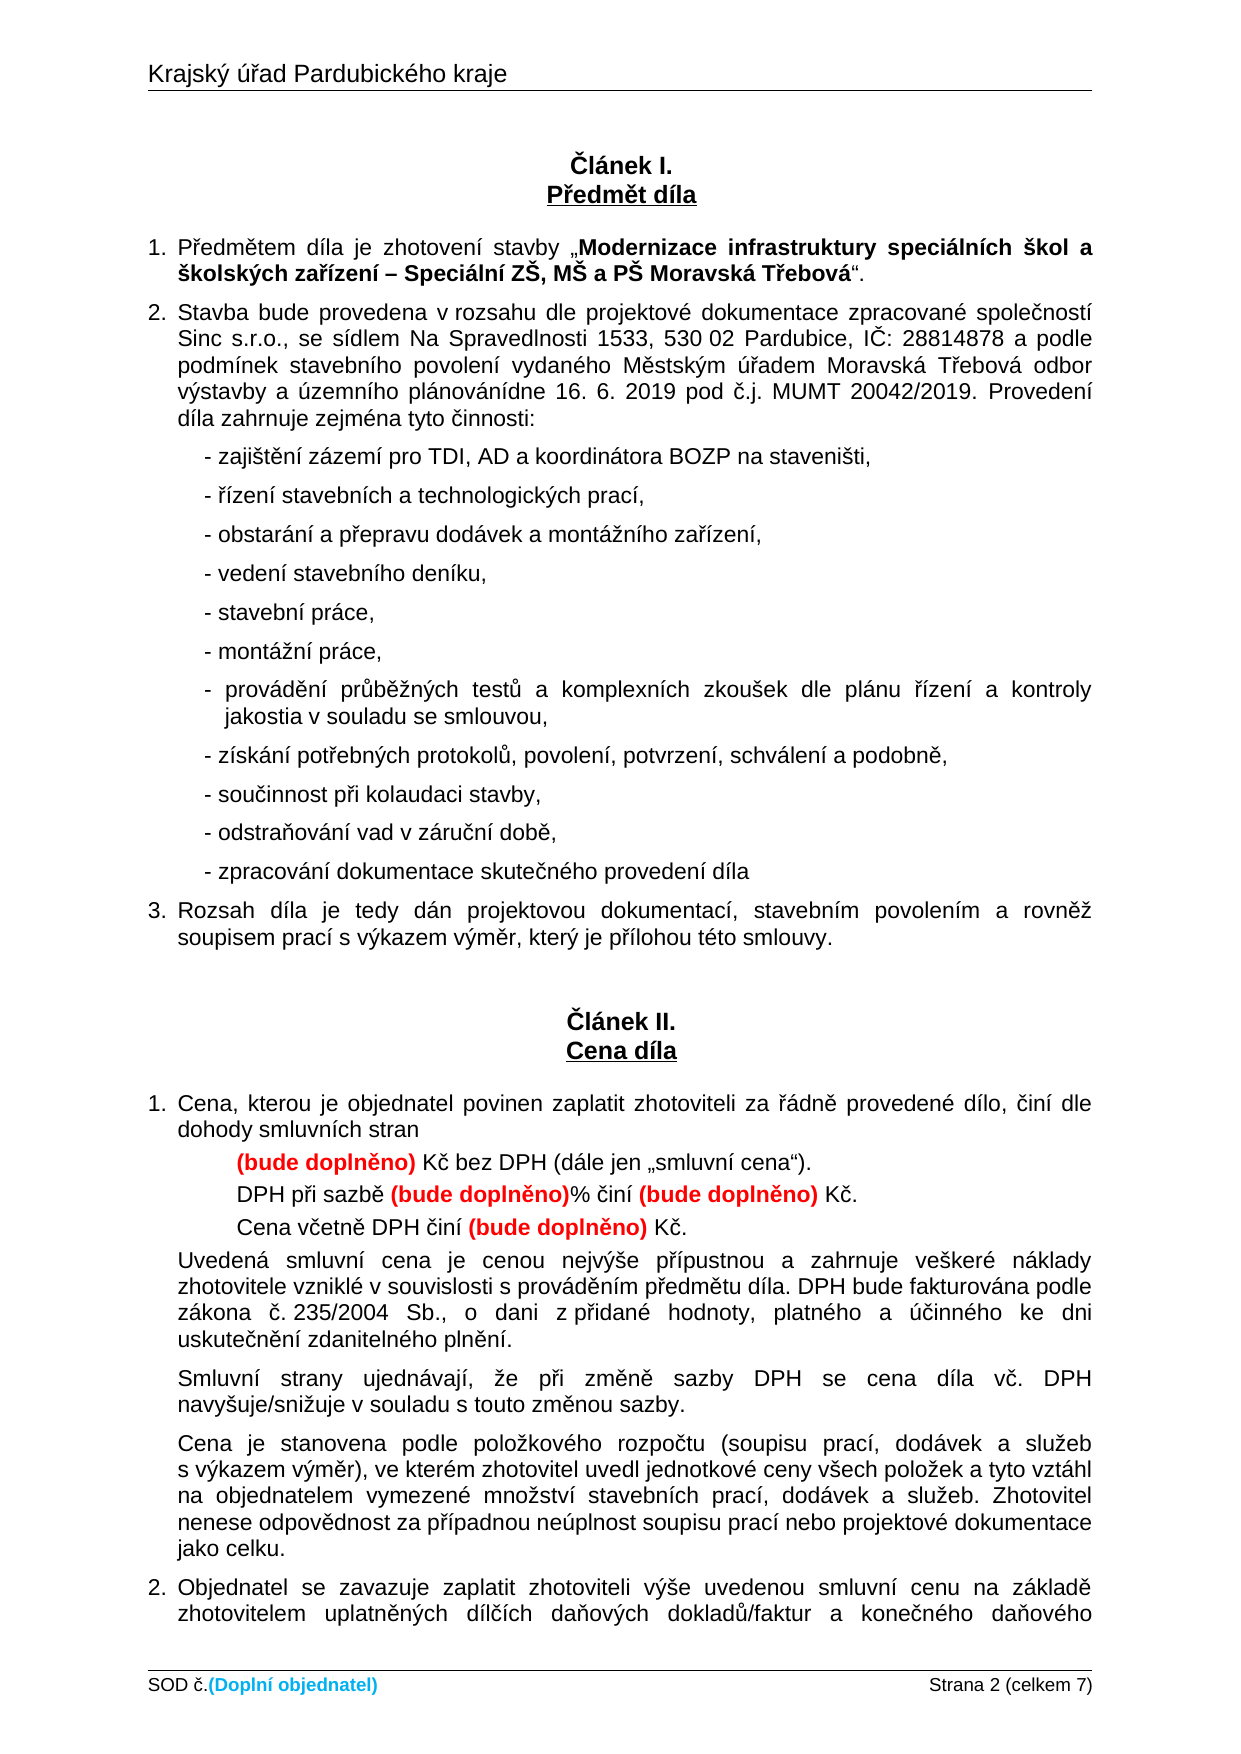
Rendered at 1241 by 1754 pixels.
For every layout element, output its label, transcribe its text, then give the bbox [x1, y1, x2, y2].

text - odstraňování vad v záruční době, [148, 819, 1092, 846]
text - obstarání a přepravu dodávek a montážního zařízení, [148, 521, 1092, 547]
text - stavební práce, [148, 599, 1092, 625]
text Uvedená smluvní cena je cenou nejvýše přípustnou a zahrnuje veškeré náklady zhotovitele vzniklé v souvislosti s prováděním předmětu díla. DPH bude fakturována podle zákona č. 235/2004 Sb., o dani z přidané hodnoty, platného a účinného ke dni uskutečnění zdanitelného plnění. [177, 1247, 1092, 1352]
text Smluvní strany ujednávají, že při změně sazby DPH se cena díla vč. DPH navyšuje/snižuje v souladu s touto změnou sazby. [177, 1364, 1092, 1417]
text Cena včetně DPH činí (bude doplněno) Kč. [236, 1214, 1092, 1240]
text Cena je stanovena podle položkového rozpočtu (soupisu prací, dodávek a služeb s výkazem výměr), ve kterém zhotovitel uvedl jednotkové ceny všech položek a tyto vztáhl na objednatelem vymezené množství stavebních prací, dodávek a služeb. Zhotovitel nenese odpovědnost za případnou neúplnost soupisu prací nebo projektové dokumentace jako celku. [177, 1430, 1092, 1561]
text - součinnost při kolaudaci stavby, [148, 781, 1092, 807]
text - získání potřebných protokolů, povolení, potvrzení, schválení a podobně, [148, 742, 1092, 768]
text - vedení stavebního deníku, [148, 560, 1092, 586]
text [148, 1574, 1092, 1627]
text - řízení stavebních a technologických prací, [148, 482, 1092, 508]
text - zpracování dokumentace skutečného provedení díla [148, 858, 1092, 884]
text 1. Předmětem díla je zhotovení stavby „Modernizace infrastruktury speciálních škol a školských zařízení – Speciální ZŠ, MŠ a PŠ Moravská Třebová“. [148, 234, 1092, 287]
text Článek II. [148, 1007, 1095, 1036]
text Cena díla [148, 1036, 1095, 1065]
text - montážní práce, [148, 638, 1092, 664]
subtitle Předmět díla [148, 180, 1095, 209]
text Článek I. [148, 151, 1095, 180]
text - zajištění zázemí pro TDI, AD a koordinátora BOZP na staveništi, [148, 443, 1092, 470]
text DPH při sazbě (bude doplněno)% činí (bude doplněno) Kč. [236, 1181, 1092, 1208]
text - provádění průběžných testů a komplexních zkoušek dle plánu řízení a kontroly jakostia v souladu se smlouvou, [148, 676, 1092, 729]
list Cena, kterou je objednatel povinen zaplatit zhotoviteli za řádně provedené dílo, činí dle dohody smluvních stran [148, 1090, 1092, 1142]
text 3. Rozsah díla je tedy dán projektovou dokumentací, stavebním povolením a rovněž soupisem prací s výkazem výměr, který je přílohou této smlouvy. [148, 897, 1092, 950]
text 2. Stavba bude provedena v rozsahu dle projektové dokumentace zpracované společností Sinc s.r.o., se sídlem Na Spravedlnosti 1533, 530 02 Pardubice, IČ: 28814878 a podle podmínek stavebního povolení vydaného Městským úřadem Moravská Třebová odbor výstavby a územního plánovánídne 16. 6. 2019 pod č.j. MUMT 20042/2019. Provedení díla zahrnuje zejména tyto činnosti: [148, 299, 1092, 431]
text (bude doplněno) Kč bez DPH (dále jen „smluvní cena“). [236, 1149, 1092, 1175]
